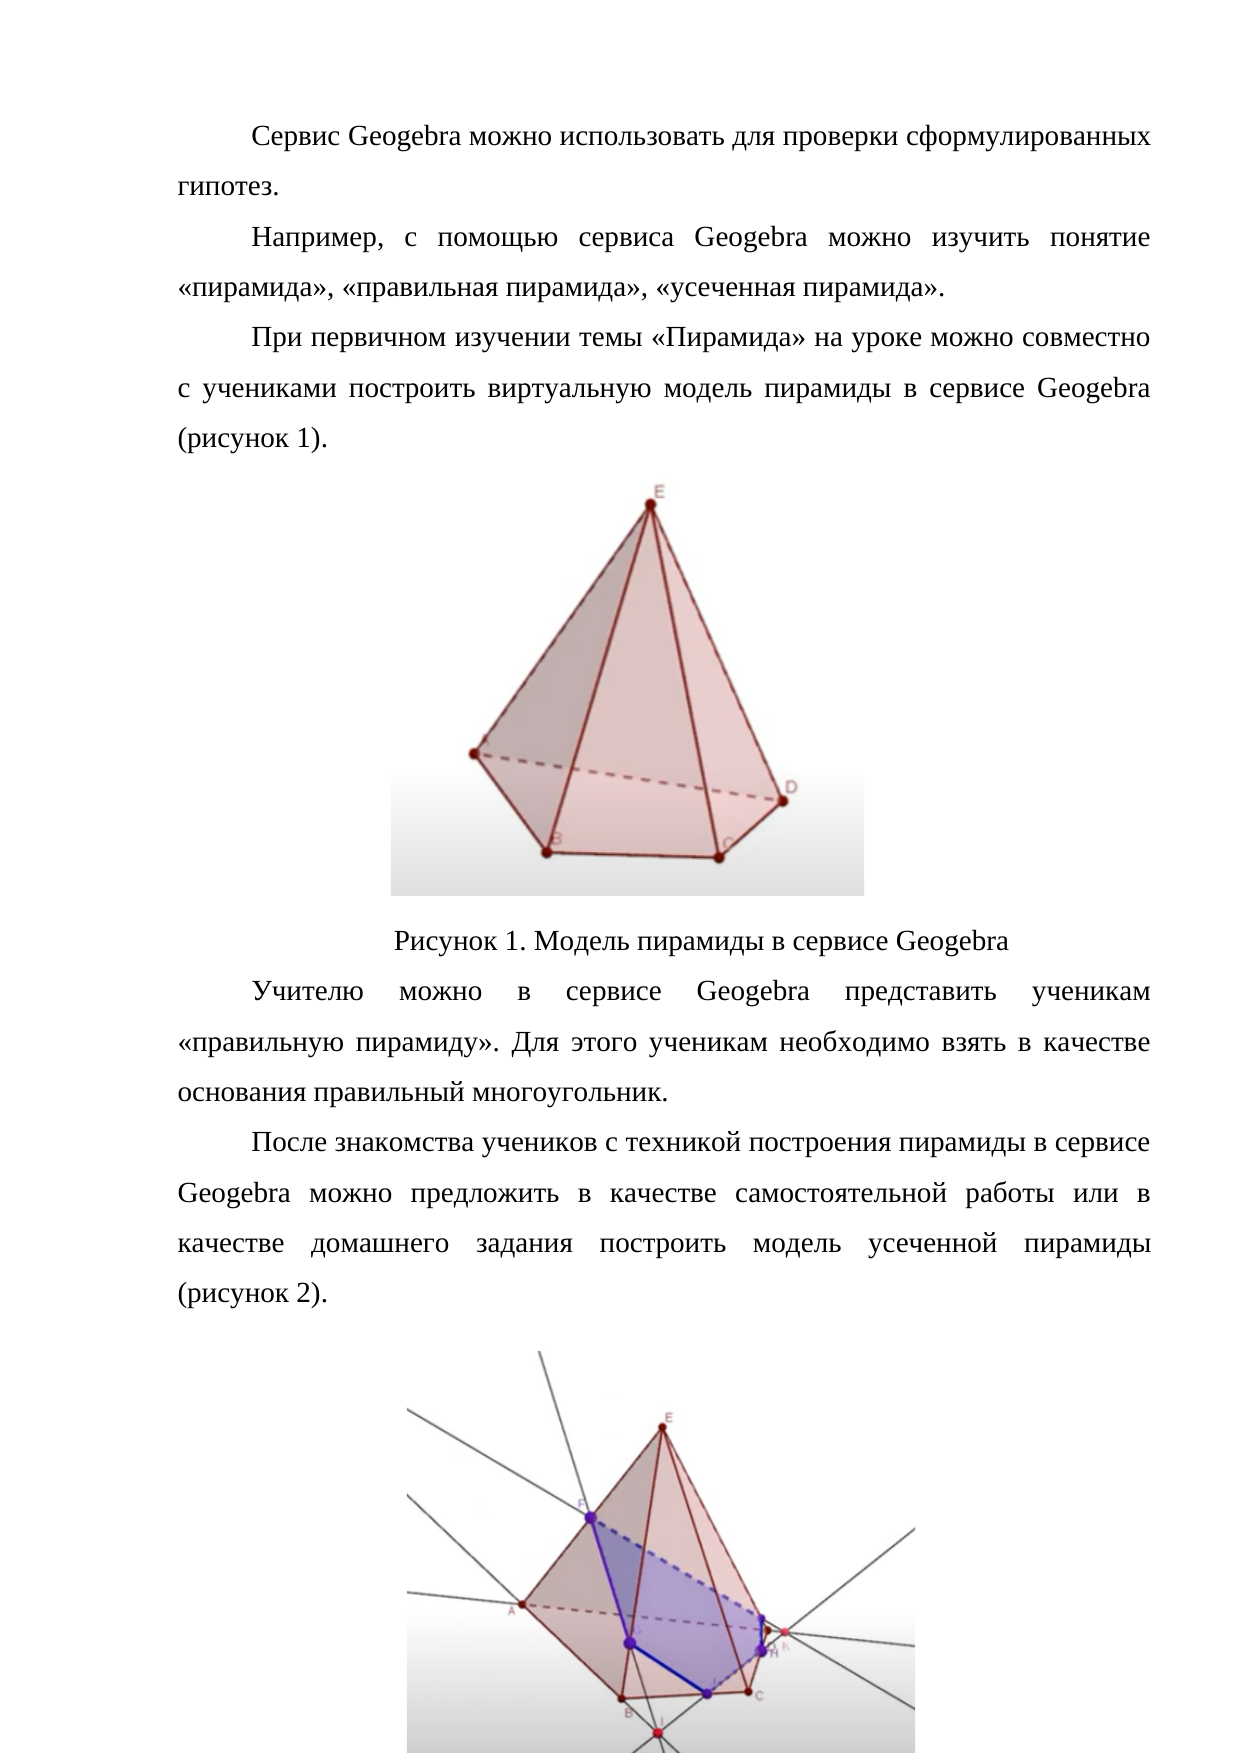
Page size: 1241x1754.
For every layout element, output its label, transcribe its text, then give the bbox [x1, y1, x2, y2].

text При первичном изучении темы «Пирамида» на уроке можно совместно с учениками построить виртуальную модель пирамиды в сервисе Geogebra (рисунок 1). [177, 319, 1152, 453]
text Например, с помощью сервиса Geogebra можно изучить понятие «пирамида», «правильная пирамида», «усеченная пирамида». [177, 219, 1152, 303]
text После знакомства учеников с техникой построения пирамиды в сервисе Geogebra можно предложить в качестве самостоятельной работы или в качестве домашнего задания построить модель усеченной пирамиды (рисунок 2). [177, 1124, 1152, 1309]
picture [405, 1351, 915, 1751]
text Учителю можно в сервисе Geogebra представить ученикам «правильную пирамиду». Для этого ученикам необходимо взять в качестве основания правильный многоугольник. [177, 973, 1152, 1108]
picture [389, 472, 864, 893]
text Сервис Geogebra можно использовать для проверки сформулированных гипотез. [177, 118, 1152, 202]
text Рисунок 1. Модель пирамиды в сервисе Geogebra [177, 923, 1152, 957]
